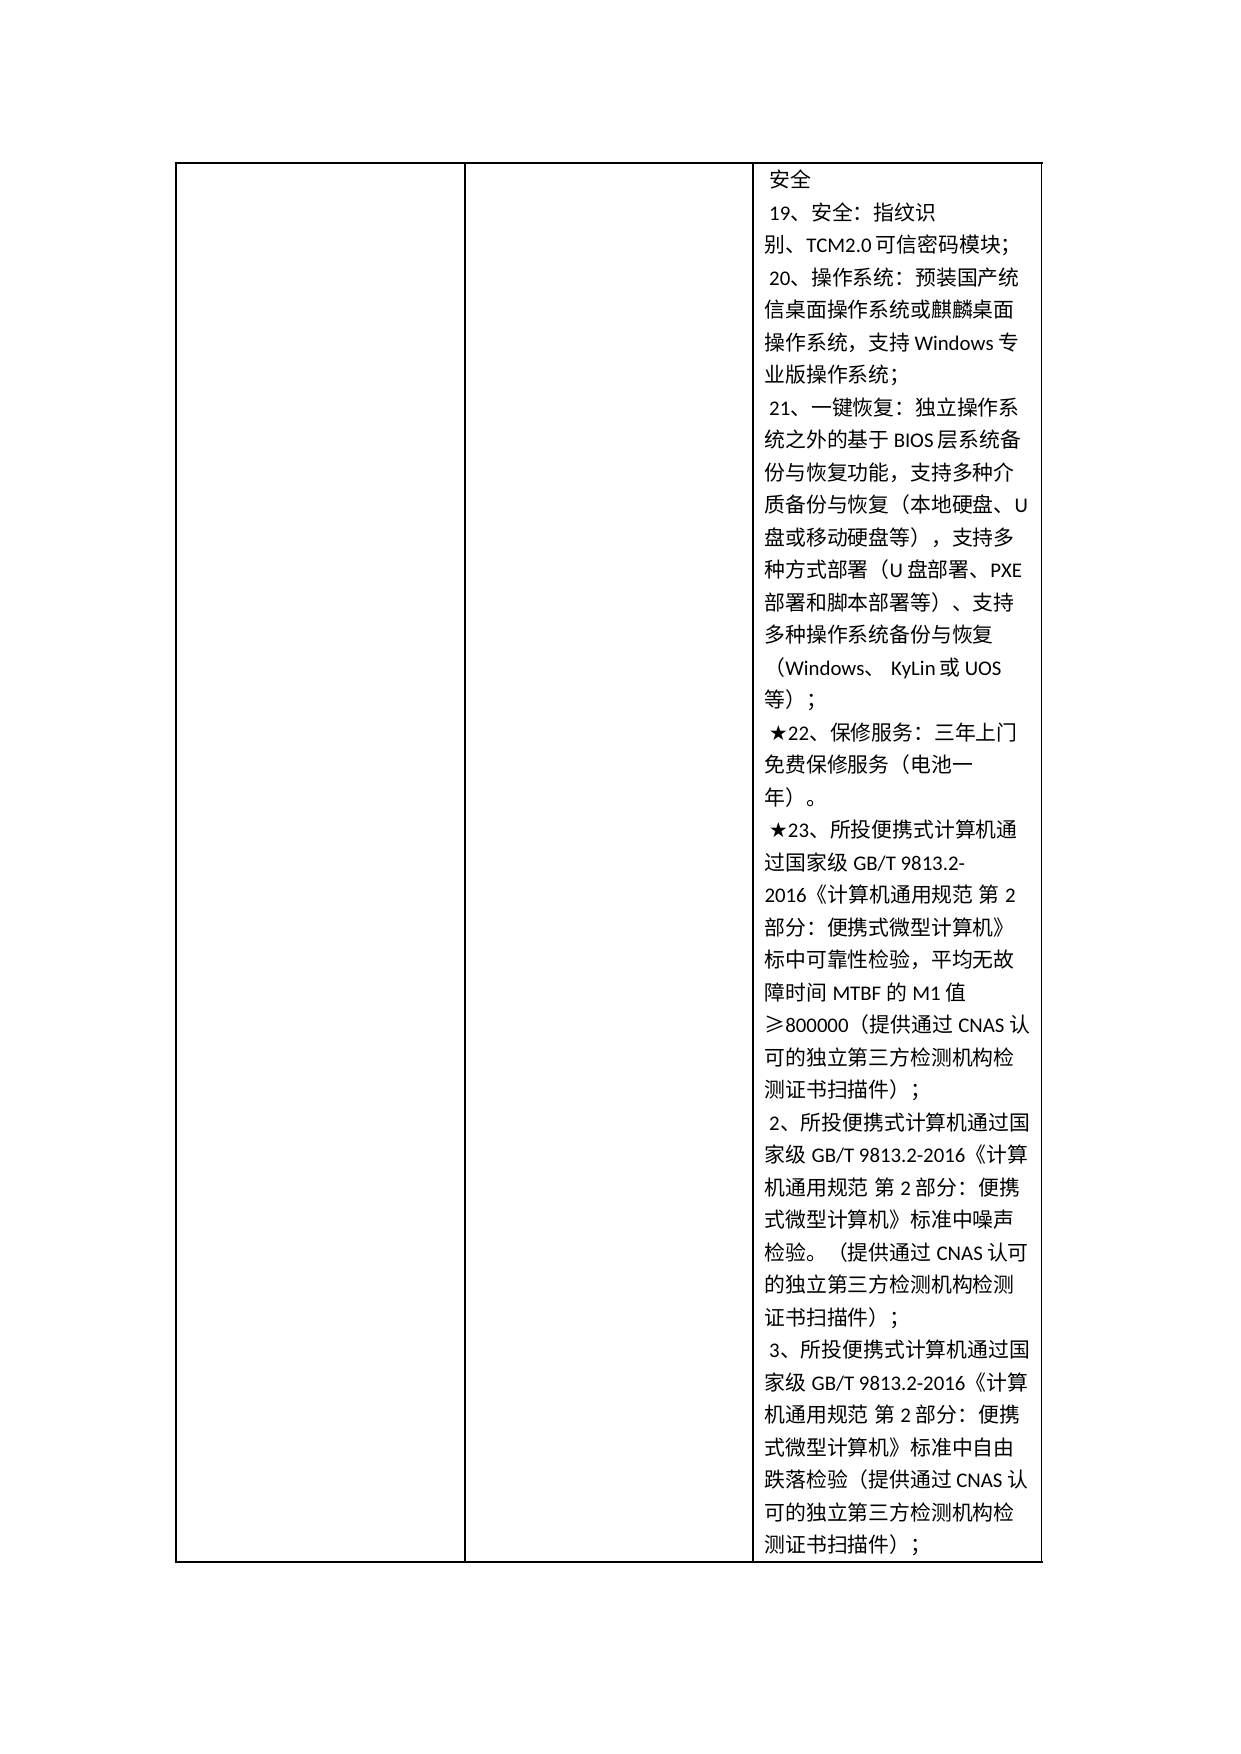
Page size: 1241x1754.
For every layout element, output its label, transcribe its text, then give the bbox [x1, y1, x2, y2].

table_cell 1 [466, 164, 752, 1561]
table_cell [754, 164, 1041, 1561]
table_cell [177, 164, 464, 1561]
